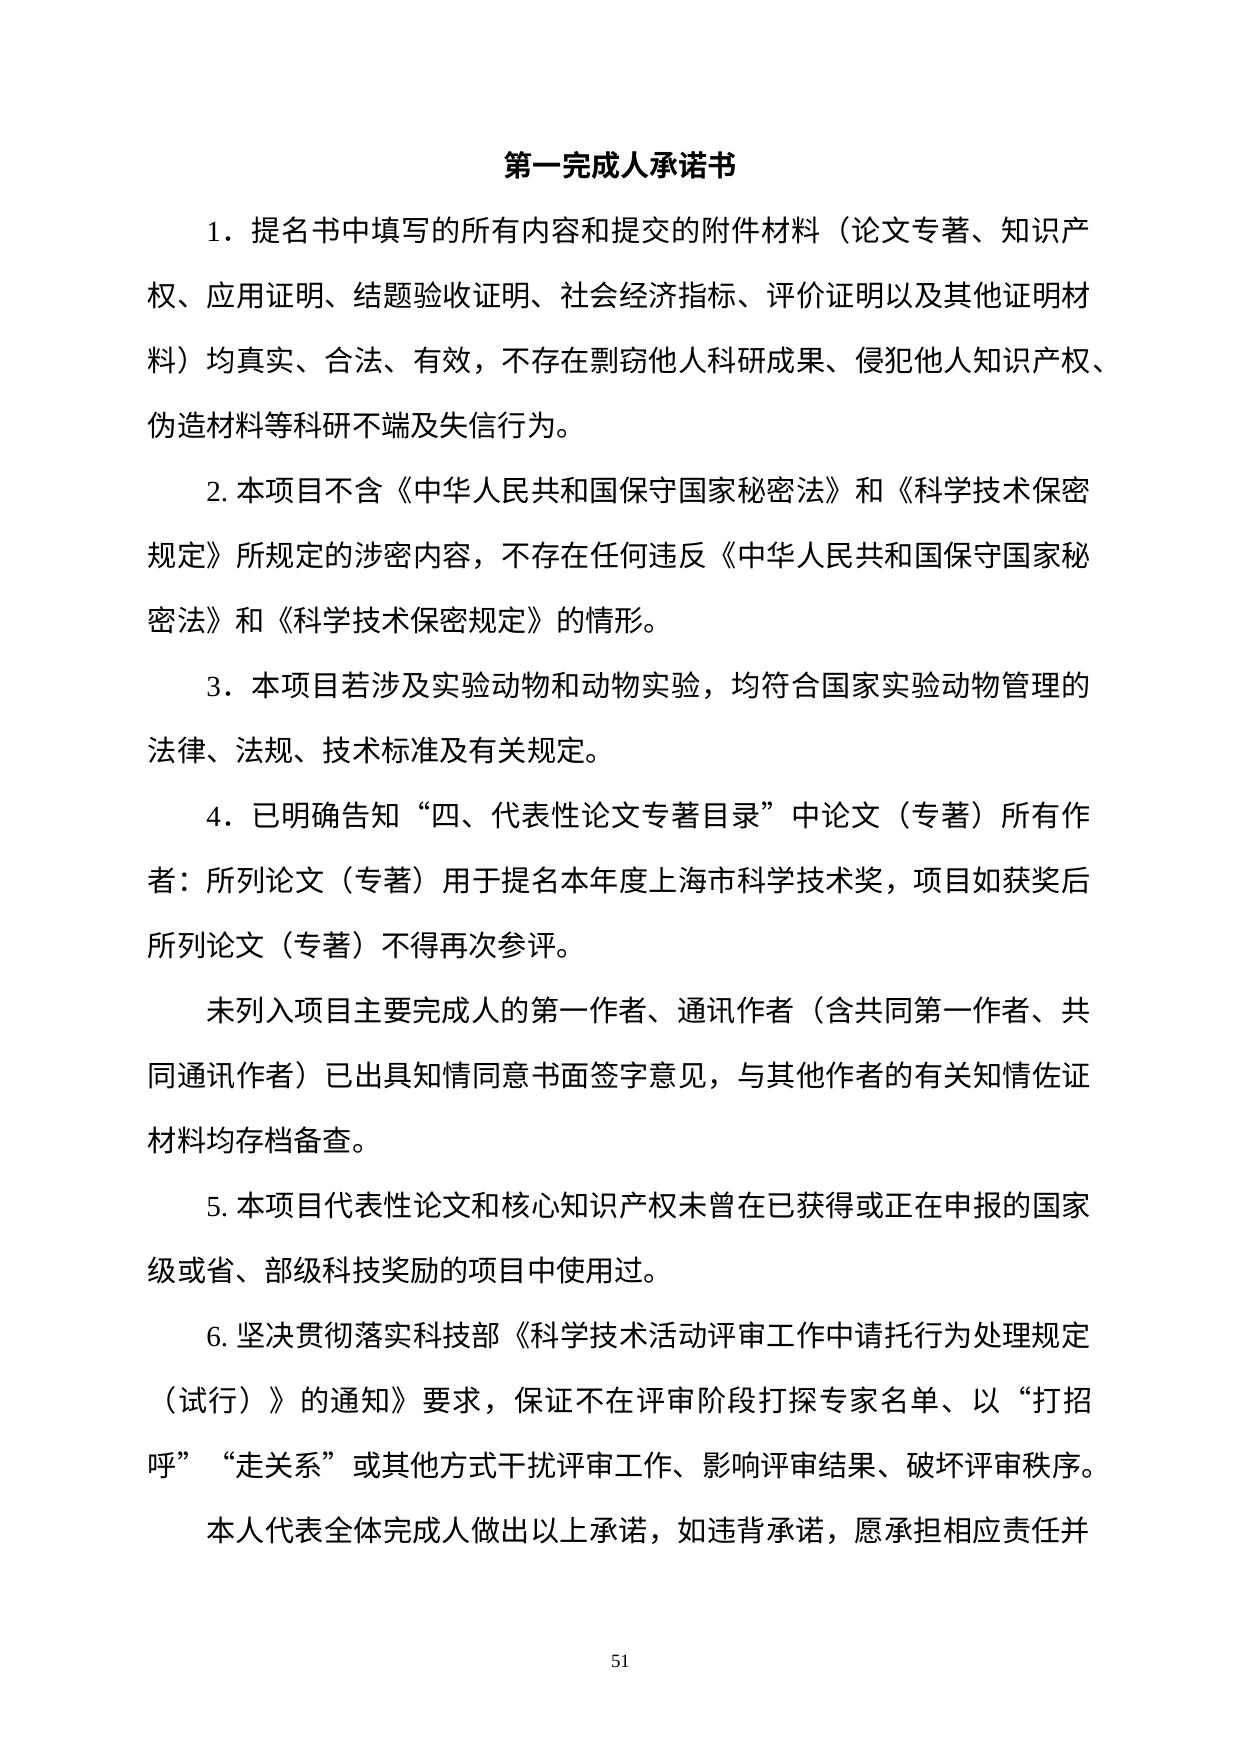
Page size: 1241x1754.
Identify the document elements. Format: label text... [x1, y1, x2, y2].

text 4．已明确告知“四、代表性论文专著目录”中论文（专著）所有作者：所列论文（专著）用于提名本年度上海市科学技术奖，项目如获奖后所列论文（专著）不得再次参评。 [148, 781, 1092, 976]
text 1．提名书中填写的所有内容和提交的附件材料（论文专著、知识产权、应用证明、结题验收证明、社会经济指标、评价证明以及其他证明材料）均真实、合法、有效，不存在剽窃他人科研成果、侵犯他人知识产权、伪造材料等科研不端及失信行为。 [148, 196, 1092, 456]
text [148, 1496, 1092, 1561]
text 5. 本项目代表性论文和核心知识产权未曾在已获得或正在申报的国家级或省、部级科技奖励的项目中使用过。 [148, 1171, 1092, 1301]
text 3．本项目若涉及实验动物和动物实验，均符合国家实验动物管理的法律、法规、技术标准及有关规定。 [148, 651, 1092, 781]
text 未列入项目主要完成人的第一作者、通讯作者（含共同第一作者、共同通讯作者）已出具知情同意书面签字意见，与其他作者的有关知情佐证材料均存档备查。 [148, 976, 1092, 1171]
text 2. 本项目不含《中华人民共和国保守国家秘密法》和《科学技术保密规定》所规定的涉密内容，不存在任何违反《中华人民共和国保守国家秘密法》和《科学技术保密规定》的情形。 [148, 456, 1092, 651]
text 6. 坚决贯彻落实科技部《科学技术活动评审工作中请托行为处理规定（试行）》的通知》要求，保证不在评审阶段打探专家名单、以“打招呼”“走关系”或其他方式干扰评审工作、影响评审结果、破坏评审秩序。 [148, 1301, 1092, 1496]
text 第一完成人承诺书 [148, 131, 1092, 196]
